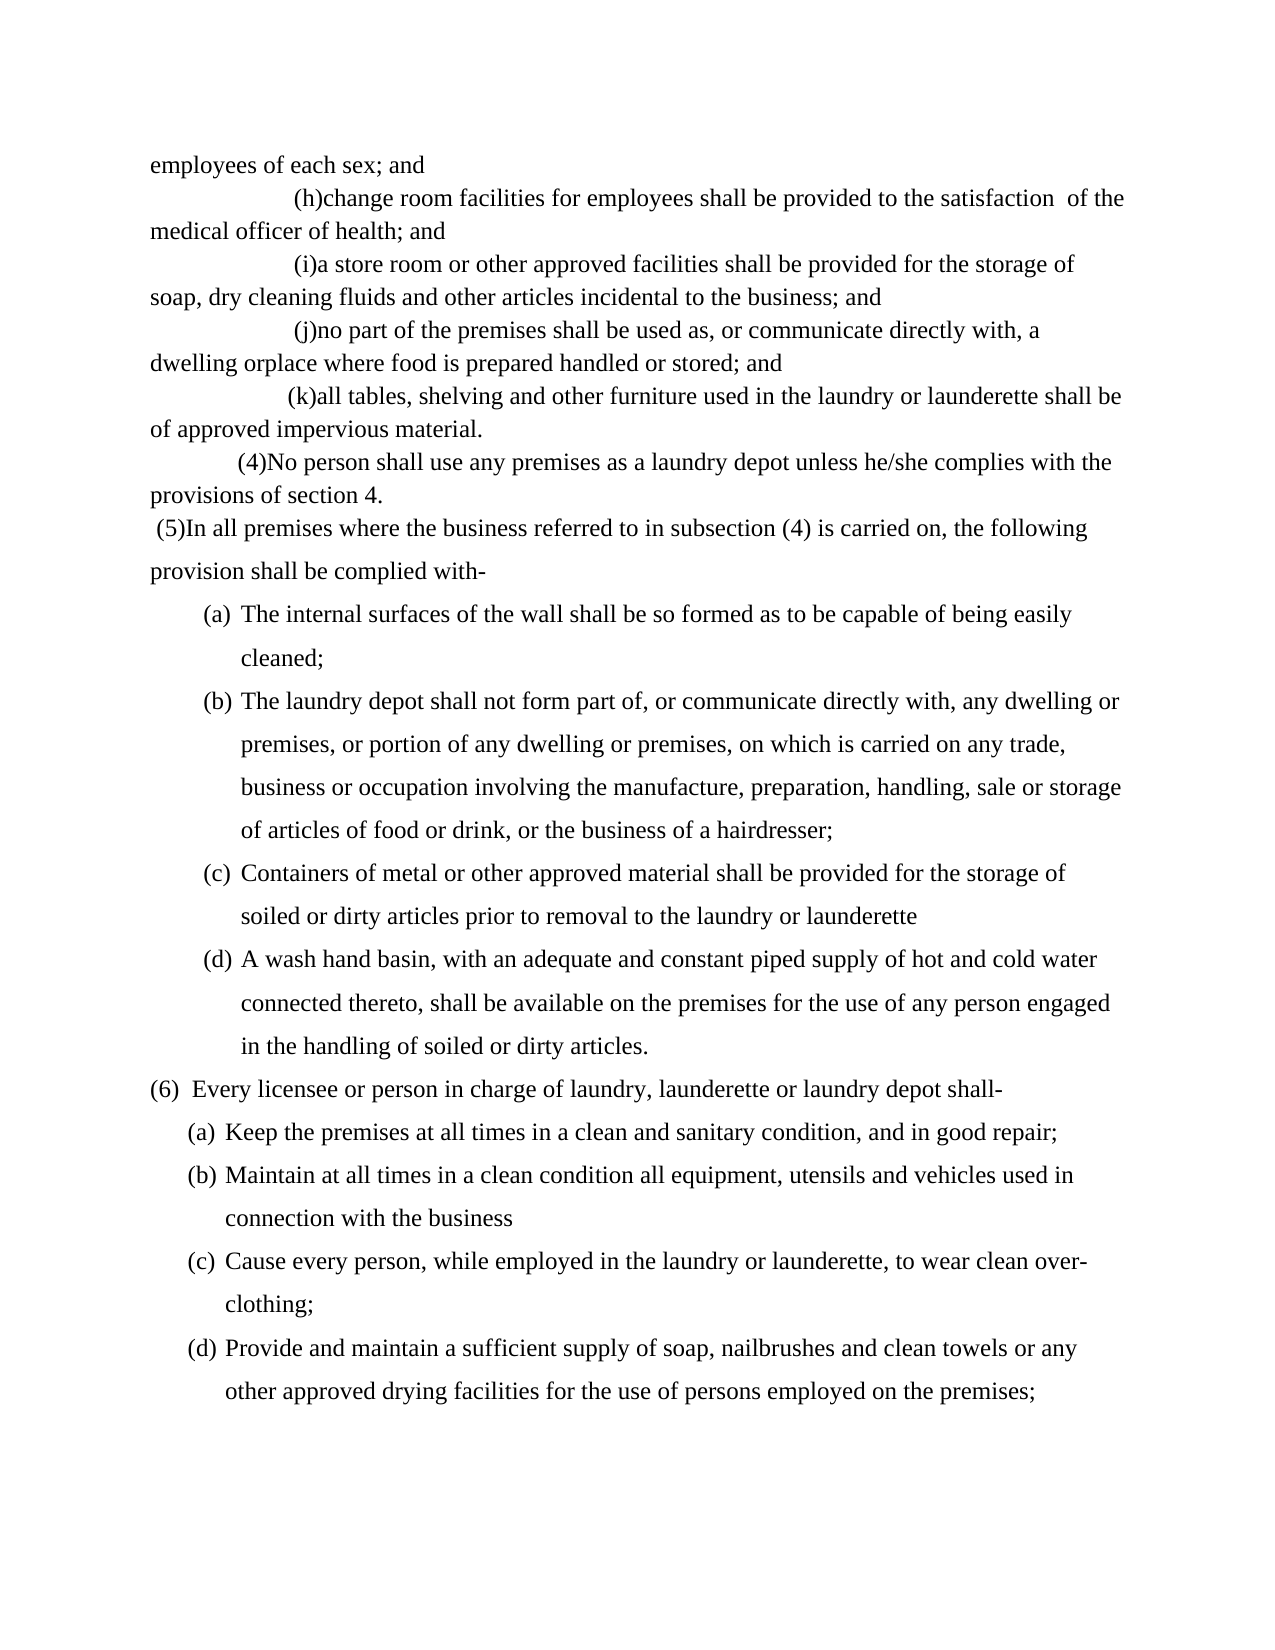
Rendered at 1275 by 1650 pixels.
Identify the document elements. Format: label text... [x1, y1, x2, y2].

text (6) Every licensee or person in charge of laundry, launderette or laundry depot shall- [150, 1074, 1125, 1103]
text employees of each sex; and [150, 150, 1125, 179]
text (5)In all premises where the business referred to in subsection (4) is carried on, the following provision shall be complied with- [150, 513, 1125, 585]
list Cause every person, while employed in the laundry or launderette, to wear clean over-clothing; [187, 1246, 1125, 1318]
text (4)No person shall use any premises as a laundry depot unless he/she complies with the [150, 447, 1125, 476]
list A wash hand basin, with an adequate and constant piped supply of hot and cold water connected thereto, shall be available on the premises for the use of any person engaged in the handling of soiled or dirty articles. [203, 944, 1125, 1059]
list Maintain at all times in a clean condition all equipment, utensils and vehicles used in connection with the business [187, 1160, 1125, 1232]
text (k)all tables, shelving and other furniture used in the laundry or launderette shall be of approved impervious material. [150, 381, 1125, 443]
list The laundry depot shall not form part of, or communicate directly with, any dwelling or premises, or portion of any dwelling or premises, on which is carried on any trade, business or occupation involving the manufacture, preparation, handling, sale or storage of articles of food or drink, or the business of a hairdresser; [203, 686, 1125, 844]
list Keep the premises at all times in a clean and sanitary condition, and in good repair; [187, 1117, 1125, 1146]
text (h)change room facilities for employees shall be provided to the satisfaction of the medical officer of health; and [150, 183, 1125, 245]
text (i)a store room or other approved facilities shall be provided for the storage of soap, dry cleaning fluids and other articles incidental to the business; and [150, 249, 1125, 311]
list The internal surfaces of the wall shall be so formed as to be capable of being easily cleaned; [203, 599, 1125, 671]
text (j)no part of the premises shall be used as, or communicate directly with, a dwelling orplace where food is prepared handled or stored; and [150, 315, 1125, 377]
list Provide and maintain a sufficient supply of soap, nailbrushes and clean towels or any other approved drying facilities for the use of persons employed on the premises; [187, 1333, 1125, 1404]
list Containers of metal or other approved material shall be provided for the storage of soiled or dirty articles prior to removal to the laundry or launderette [203, 858, 1125, 930]
text provisions of section 4. [150, 480, 1125, 509]
